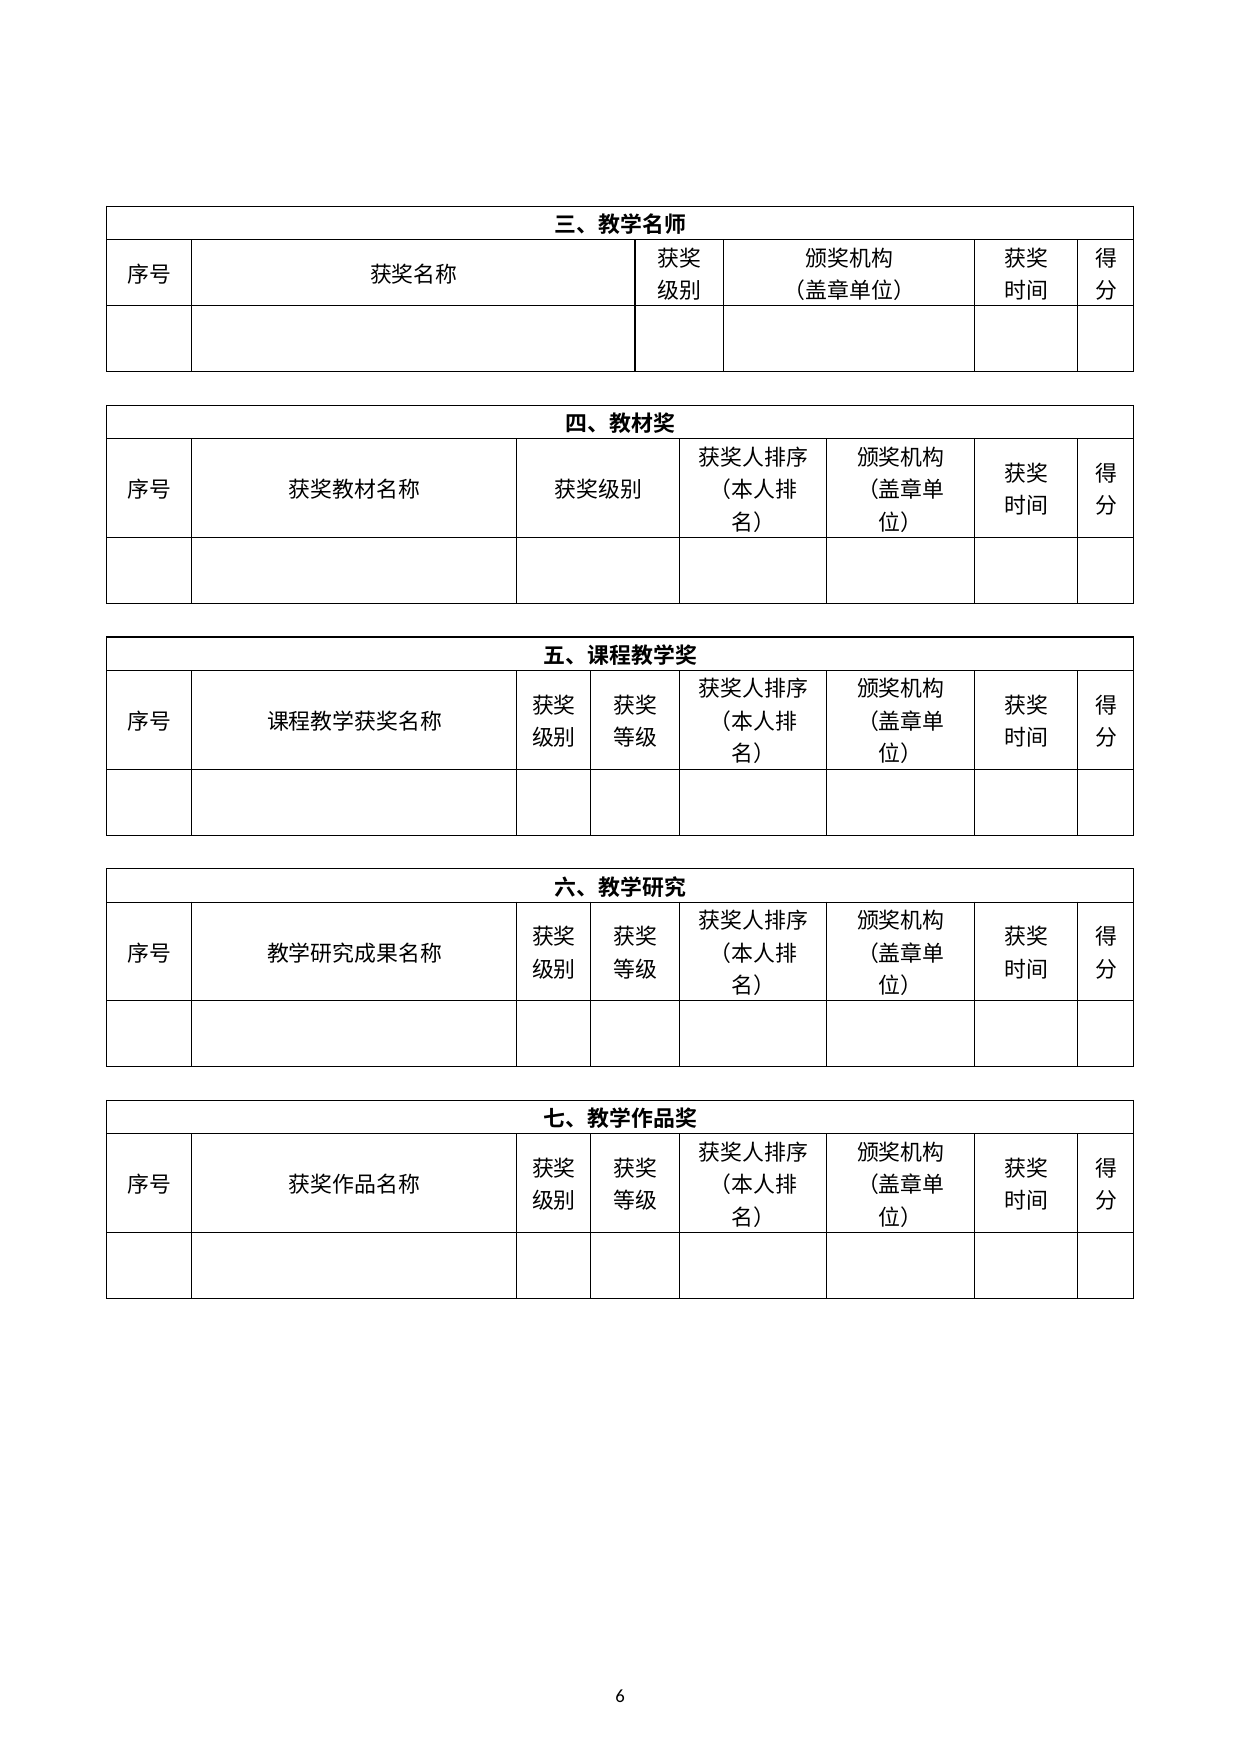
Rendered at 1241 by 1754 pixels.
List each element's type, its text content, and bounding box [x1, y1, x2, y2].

table_cell 获奖人排序 （本人排名） [680, 439, 826, 537]
table_cell [1078, 306, 1133, 371]
table_cell 课程教学获奖名称 [192, 671, 516, 768]
table_cell [517, 1233, 590, 1298]
table_cell [192, 538, 516, 603]
table_cell [591, 1001, 679, 1066]
table_cell 教学研究成果名称 [192, 903, 516, 1000]
table_cell 获奖 时间 [975, 240, 1077, 305]
table_cell [192, 306, 634, 371]
table_cell [680, 1233, 826, 1298]
table_cell 获奖人排序 （本人排名） [680, 1134, 826, 1232]
table_cell 获奖 时间 [975, 671, 1077, 768]
table_cell [107, 770, 191, 834]
table_cell 获奖 时间 [975, 903, 1077, 1000]
table_cell 获奖 时间 [975, 439, 1077, 537]
table_cell [724, 306, 974, 371]
table_header 七、教学作品奖 [107, 1101, 1133, 1133]
table_cell [827, 1233, 974, 1298]
table_cell 得分 [1078, 671, 1133, 768]
table_cell [591, 770, 679, 834]
table_cell [827, 770, 974, 834]
table_cell [107, 306, 191, 371]
table_header 五、课程教学奖 [107, 638, 1133, 670]
table_cell 获奖 级别 [517, 1134, 590, 1232]
table_cell 获奖 时间 [975, 1134, 1077, 1232]
table_cell [680, 538, 826, 603]
table_cell 获奖 级别 [636, 240, 723, 305]
table_cell 获奖人排序 （本人排名） [680, 671, 826, 768]
table_cell 获奖 等级 [591, 1134, 679, 1232]
table_cell 获奖人排序 （本人排名） [680, 903, 826, 1000]
table_cell 颁奖机构 （盖章单位） [827, 903, 974, 1000]
table_cell [680, 1001, 826, 1066]
table_cell 获奖 级别 [517, 903, 590, 1000]
table_cell [975, 1001, 1077, 1066]
table_cell 得分 [1078, 240, 1133, 305]
table_cell [636, 306, 723, 371]
table_cell [192, 770, 516, 834]
table_cell 序号 [107, 1134, 191, 1232]
table_cell 颁奖机构 （盖章单位） [827, 671, 974, 768]
table_cell 获奖作品名称 [192, 1134, 516, 1232]
table_cell 获奖级别 [517, 439, 679, 537]
table_cell [517, 770, 590, 834]
table_header 三、教学名师 [107, 207, 1133, 239]
table_cell 获奖名称 [192, 240, 634, 305]
table_cell [1078, 538, 1133, 603]
table_cell [975, 1233, 1077, 1298]
table_cell [591, 1233, 679, 1298]
table_cell 序号 [107, 240, 191, 305]
table_header 六、教学研究 [107, 869, 1133, 902]
table_cell [192, 1233, 516, 1298]
table_cell 颁奖机构 （盖章单位） [827, 439, 974, 537]
table_cell [517, 538, 679, 603]
table_cell 获奖 级别 [517, 671, 590, 768]
table_cell [975, 538, 1077, 603]
table_cell [107, 1233, 191, 1298]
table_cell [827, 538, 974, 603]
table_cell [975, 770, 1077, 834]
table_cell 序号 [107, 903, 191, 1000]
table_cell [1078, 1001, 1133, 1066]
table_cell [975, 306, 1077, 371]
table_cell [192, 1001, 516, 1066]
table_cell 序号 [107, 671, 191, 768]
table_cell [107, 538, 191, 603]
table_cell [1078, 1233, 1133, 1298]
table_cell [680, 770, 826, 834]
table_cell 得分 [1078, 903, 1133, 1000]
table_cell 获奖 等级 [591, 903, 679, 1000]
table_cell [827, 1001, 974, 1066]
table_cell [1078, 770, 1133, 834]
table_cell 序号 [107, 439, 191, 537]
table_cell 颁奖机构 （盖章单位） [827, 1134, 974, 1232]
table_header 四、教材奖 [107, 406, 1133, 438]
table_cell [107, 1001, 191, 1066]
table_cell 获奖教材名称 [192, 439, 516, 537]
table_cell 得分 [1078, 1134, 1133, 1232]
table_cell [517, 1001, 590, 1066]
table_cell 获奖 等级 [591, 671, 679, 768]
table_cell 颁奖机构 （盖章单位） [724, 240, 974, 305]
table_cell 得分 [1078, 439, 1133, 537]
